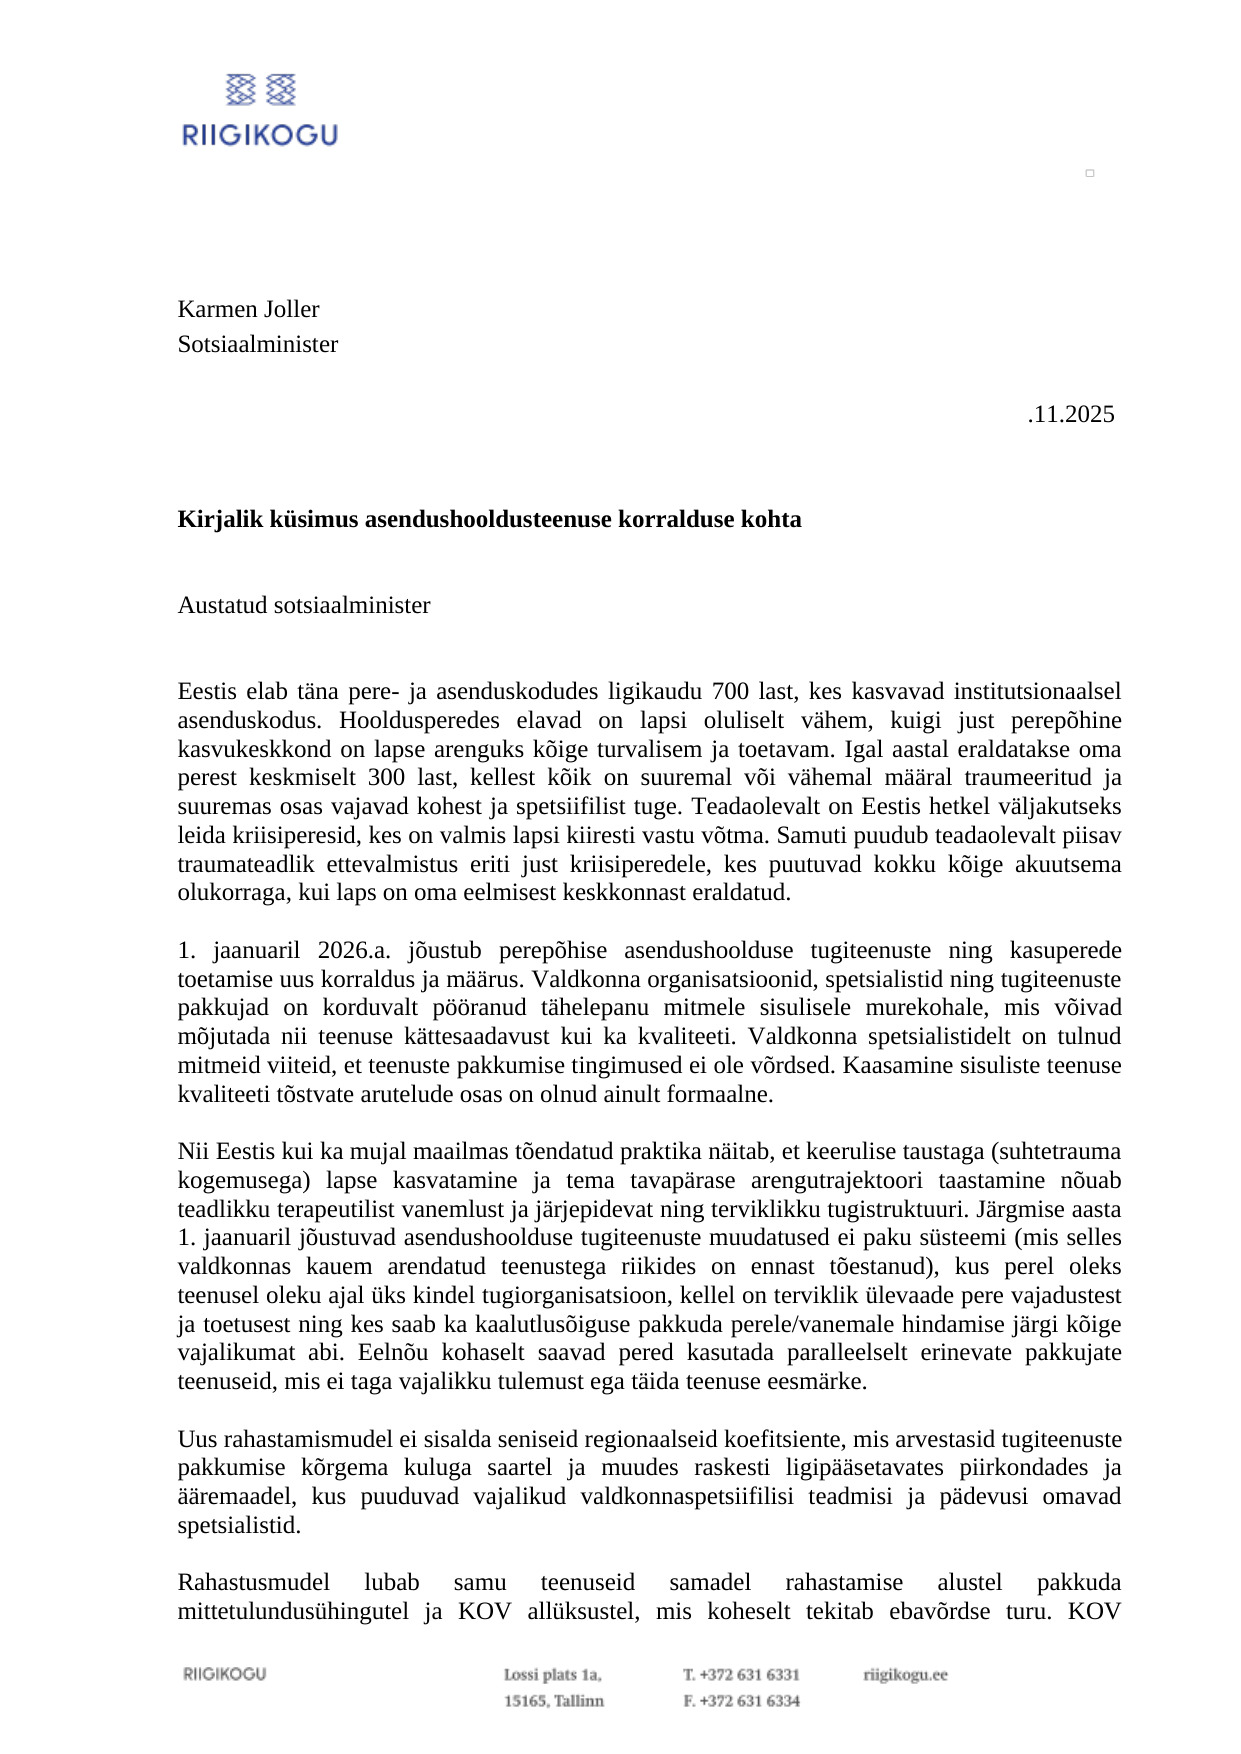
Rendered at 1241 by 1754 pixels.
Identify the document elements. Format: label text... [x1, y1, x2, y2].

text Nii Eestis kui ka mujal maailmas tõendatud praktika näitab, et keerulise taustaga (suhtetrauma kogemusega) lapse kasvatamine ja tema tavapärase arengutrajektoori taastamine nõuab teadlikku terapeutilist vanemlust ja järjepidevat ning terviklikku tugistruktuuri. Järgmise aasta 1. jaanuaril jõustuvad asendushoolduse tugiteenuste muudatused ei paku süsteemi (mis selles valdkonnas kauem arendatud teenustega riikides on ennast tõestanud), kus perel oleks teenusel oleku ajal üks kindel tugiorganisatsioon, kellel on terviklik ülevaade pere vajadustest ja toetusest ning kes saab ka kaalutlusõiguse pakkuda perele/vanemale hindamise järgi kõige vajalikumat abi. Eelnõu kohaselt saavad pered kasutada paralleelselt erinevate pakkujate teenuseid, mis ei taga vajalikku tulemust ega täida teenuse eesmärke. [177, 1136, 1123, 1395]
text Uus rahastamismudel ei sisalda seniseid regionaalseid koefitsiente, mis arvestasid tugiteenuste pakkumise kõrgema kuluga saartel ja muudes raskesti ligipääsetavates piirkondades ja ääremaadel, kus puuduvad vajalikud valdkonnaspetsiifilisi teadmisi ja pädevusi omavad spetsialistid. [177, 1424, 1123, 1539]
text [177, 1567, 1123, 1625]
text .11.2025 [177, 399, 1123, 427]
text Karmen Joller [177, 130, 1123, 322]
text Kirjalik küsimus asendushooldusteenuse korralduse kohta [177, 504, 1123, 532]
text 1. jaanuaril 2026.a. jõustub perepõhise asendushoolduse tugiteenuste ning kasuperede toetamise uus korraldus ja määrus. Valdkonna organisatsioonid, spetsialistid ning tugiteenuste pakkujad on korduvalt pööranud tähelepanu mitmele sisulisele murekohale, mis võivad mõjutada nii teenuse kättesaadavust kui ka kvaliteeti. Valdkonna spetsialistidelt on tulnud mitmeid viiteid, et teenuste pakkumise tingimused ei ole võrdsed. Kaasamine sisuliste teenuse kvaliteeti tõstvate arutelude osas on olnud ainult formaalne. [177, 935, 1123, 1107]
text Austatud sotsiaalminister [177, 590, 1123, 619]
text Sotsiaalminister [177, 329, 1123, 357]
text Eestis elab täna pere- ja asenduskodudes ligikaudu 700 last, kes kasvavad institutsionaalsel asenduskodus. Hooldusperedes elavad on lapsi oluliselt vähem, kuigi just perepõhine kasvukeskkond on lapse arenguks kõige turvalisem ja toetavam. Igal aastal eraldatakse oma perest keskmiselt 300 last, kellest kõik on suuremal või vähemal määral traumeeritud ja suuremas osas vajavad kohest ja spetsiifilist tuge. Teadaolevalt on Eestis hetkel väljakutseks leida kriisiperesid, kes on valmis lapsi kiiresti vastu võtma. Samuti puudub teadaolevalt piisav traumateadlik ettevalmistus eriti just kriisiperedele, kes puutuvad kokku kõige akuutsema olukorraga, kui laps on oma eelmisest keskkonnast eraldatud. [177, 676, 1123, 906]
